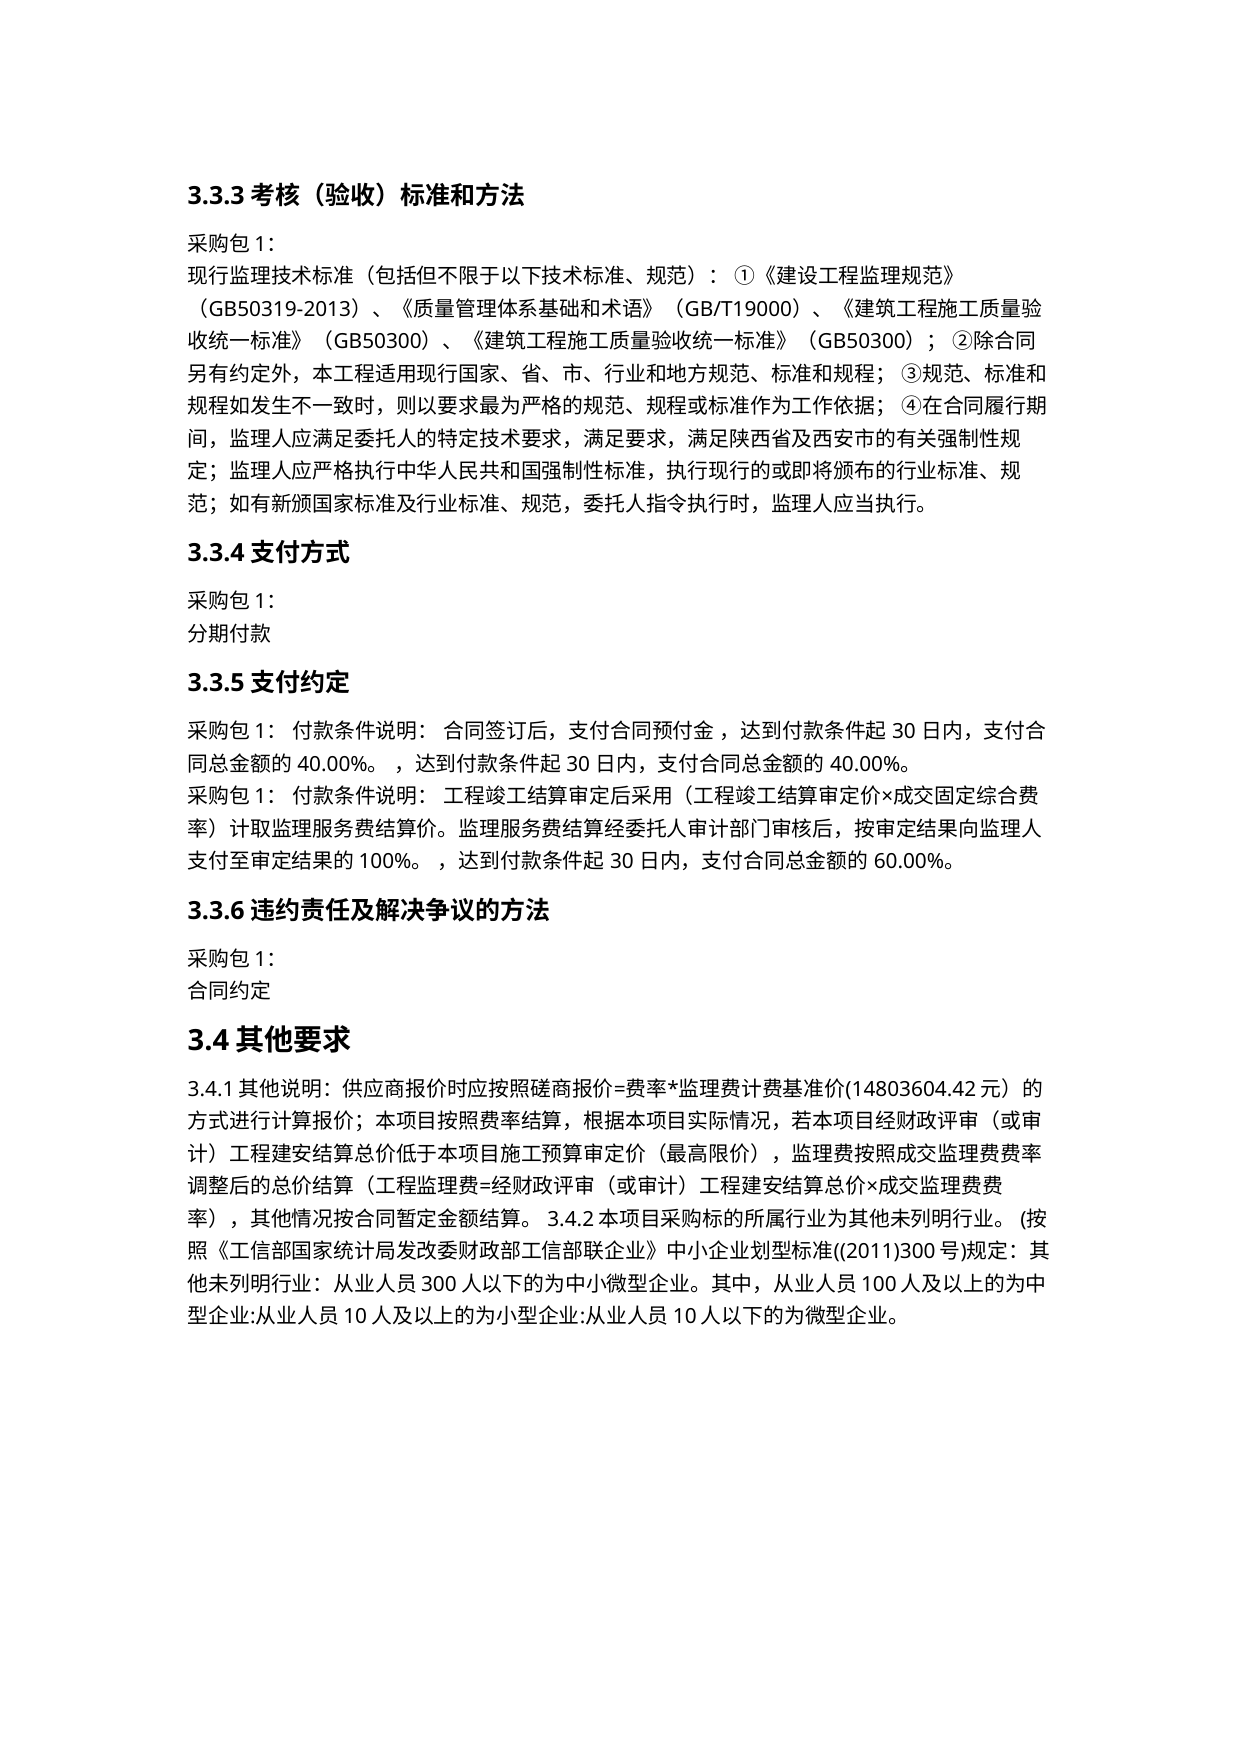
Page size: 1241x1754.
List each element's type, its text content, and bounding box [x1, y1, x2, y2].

text 采购包1： [187, 584, 1053, 617]
text 现行监理技术标准（包括但不限于以下技术标准、规范）： ①《建设工程监理规范》（GB50319-2013）、《质量管理体系基础和术语》（GB/T19000）、《建筑工程施工质量验收统一标准》（GB50300）、《建筑工程施工质量验收统一标准》（GB50300）； ②除合同另有约定外，本工程适用现行国家、省、市、行业和地方规范、标准和规程； ③规范、标准和规程如发生不一致时，则以要求最为严格的规范、规程或标准作为工作依据； ④在合同履行期间，监理人应满足委托人的特定技术要求，满足要求，满足陕西省及西安市的有关强制性规定；监理人应严格执行中华人民共和国强制性标准，执行现行的或即将颁布的行业标准、规范；如有新颁国家标准及行业标准、规范，委托人指令执行时，监理人应当执行。 [187, 259, 1053, 519]
text 3.3.3考核（验收）标准和方法 [187, 162, 1053, 227]
text 3.4.1其他说明：供应商报价时应按照磋商报价=费率*监理费计费基准价(14803604.42元）的方式进行计算报价；本项目按照费率结算，根据本项目实际情况，若本项目经财政评审（或审计）工程建安结算总价低于本项目施工预算审定价（最高限价），监理费按照成交监理费费率调整后的总价结算（工程监理费=经财政评审（或审计）工程建安结算总价×成交监理费费率），其他情况按合同暂定金额结算。 3.4.2本项目采购标的所属行业为其他未列明行业。 (按照《工信部国家统计局发改委财政部工信部联企业》中小企业划型标准((2011)300号)规定：其他未列明行业：从业人员300人以下的为中小微型企业。其中，从业人员100人及以上的为中型企业:从业人员10人及以上的为小型企业:从业人员10人以下的为微型企业。 [187, 1072, 1053, 1332]
text 分期付款 [187, 617, 1053, 649]
text 3.3.6违约责任及解决争议的方法 [187, 877, 1053, 942]
text 采购包1： 付款条件说明： 工程竣工结算审定后采用（工程竣工结算审定价×成交固定综合费率）计取监理服务费结算价。监理服务费结算经委托人审计部门审核后，按审定结果向监理人支付至审定结果的100%。 ，达到付款条件起 30 日内，支付合同总金额的 60.00%。 [187, 779, 1053, 877]
text 3.3.4支付方式 [187, 519, 1053, 584]
text 采购包1： [187, 227, 1053, 259]
text 3.3.5支付约定 [187, 649, 1053, 714]
text 3.4其他要求 [187, 1007, 1053, 1072]
text 采购包1： 付款条件说明： 合同签订后，支付合同预付金 ，达到付款条件起 30 日内，支付合同总金额的 40.00%。 ，达到付款条件起 30 日内，支付合同总金额的 40.00%。 [187, 714, 1053, 779]
text 采购包1： [187, 942, 1053, 974]
text 合同约定 [187, 974, 1053, 1007]
